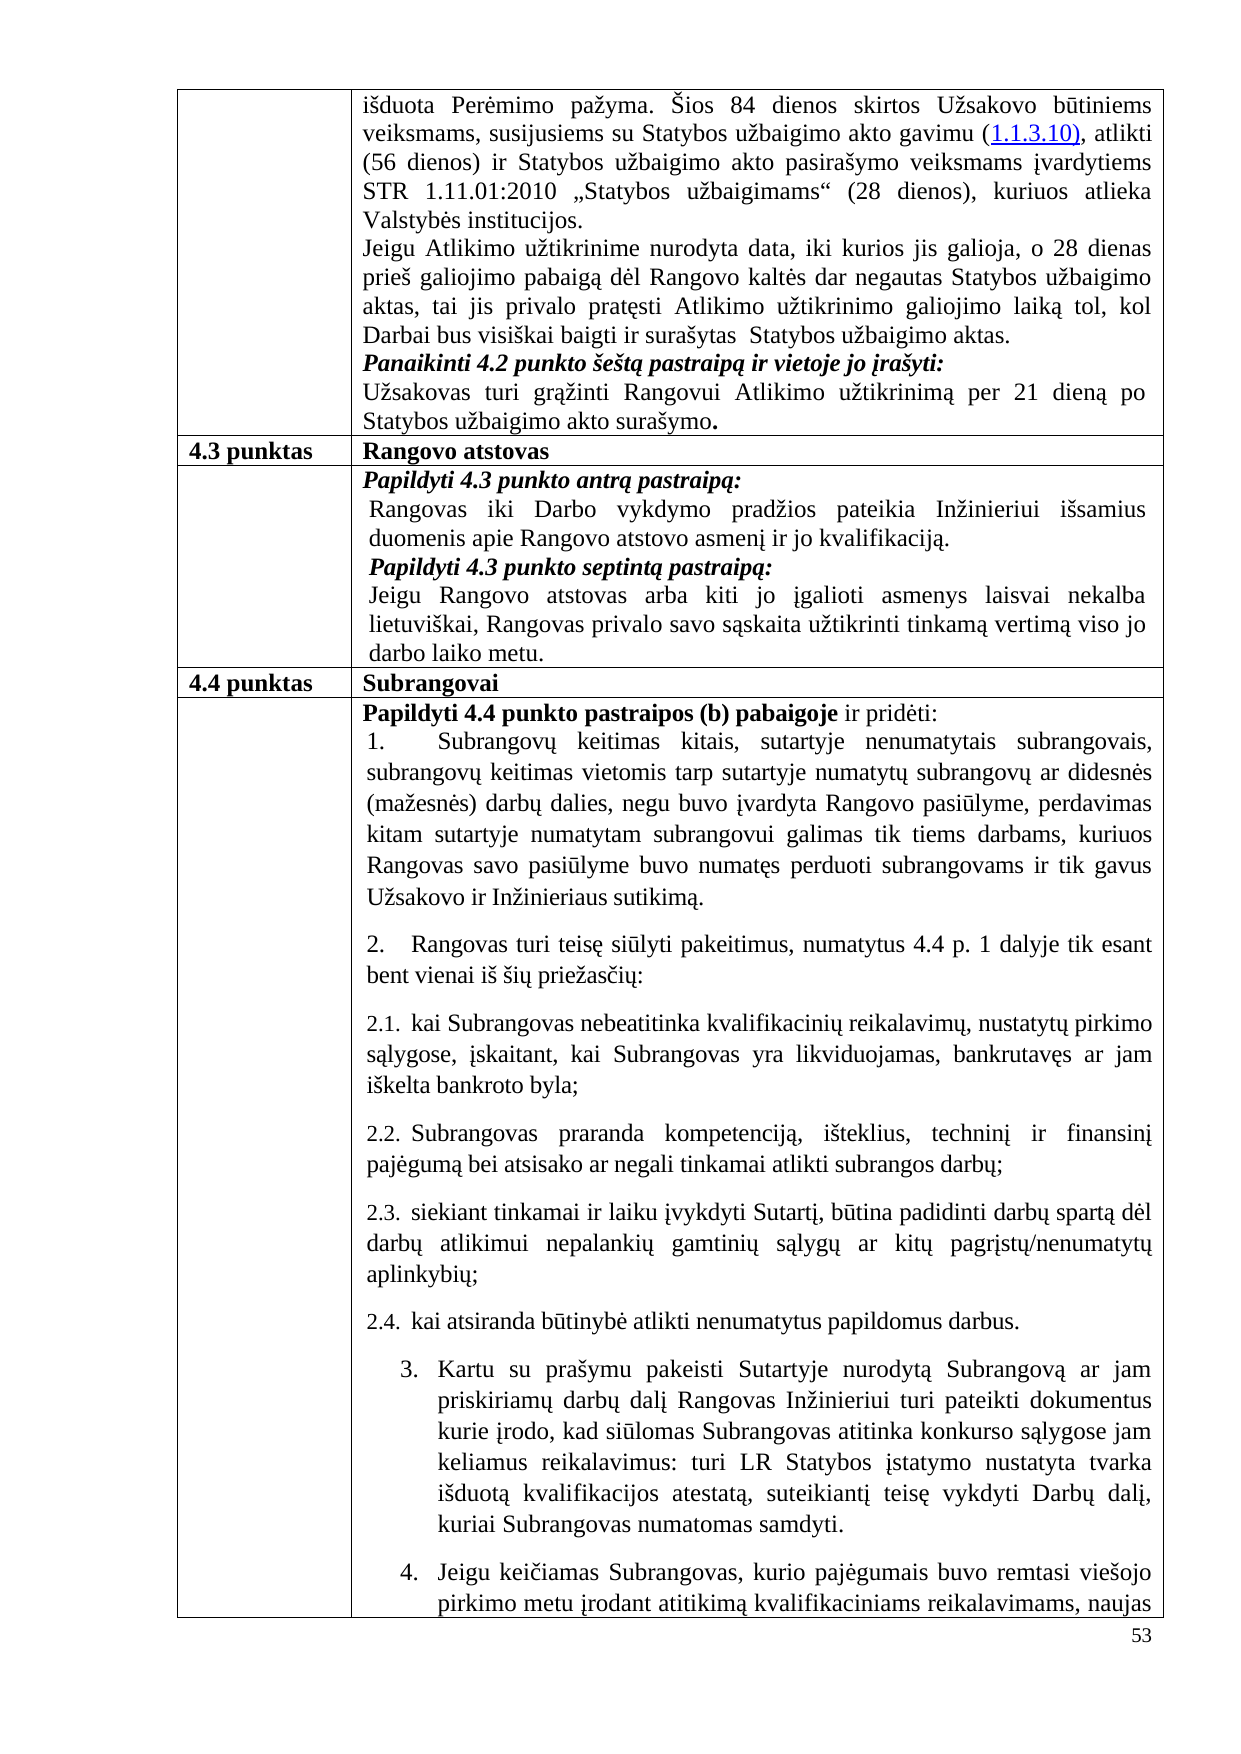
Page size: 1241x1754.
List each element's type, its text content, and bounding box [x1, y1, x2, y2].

table_cell [178, 698, 351, 1617]
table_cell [352, 698, 1163, 1617]
table_cell Rangovo atstovas [352, 436, 1163, 464]
table_cell 4.3 punktas [178, 436, 351, 464]
table_cell [178, 90, 351, 435]
table_cell 4.4 punktas [178, 668, 351, 697]
table_cell Papildyti 4.3 punkto antrą pastraipą: Rangovas iki Darbo vykdymo pradžios pateikia Inžinieriui išsamius duomenis apie Rangovo atstovo asmenį ir jo kvalifikaciją. Papildyti 4.3 punkto septintą pastraipą: Jeigu Rangovo atstovas arba kiti jo įgalioti asmenys laisvai nekalba lietuviškai, Rangovas privalo savo sąskaita užtikrinti tinkamą vertimą viso jo darbo laiko metu. [352, 466, 1163, 667]
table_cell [352, 90, 1163, 435]
table_cell [178, 466, 351, 667]
table_cell Subrangovai [352, 668, 1163, 697]
